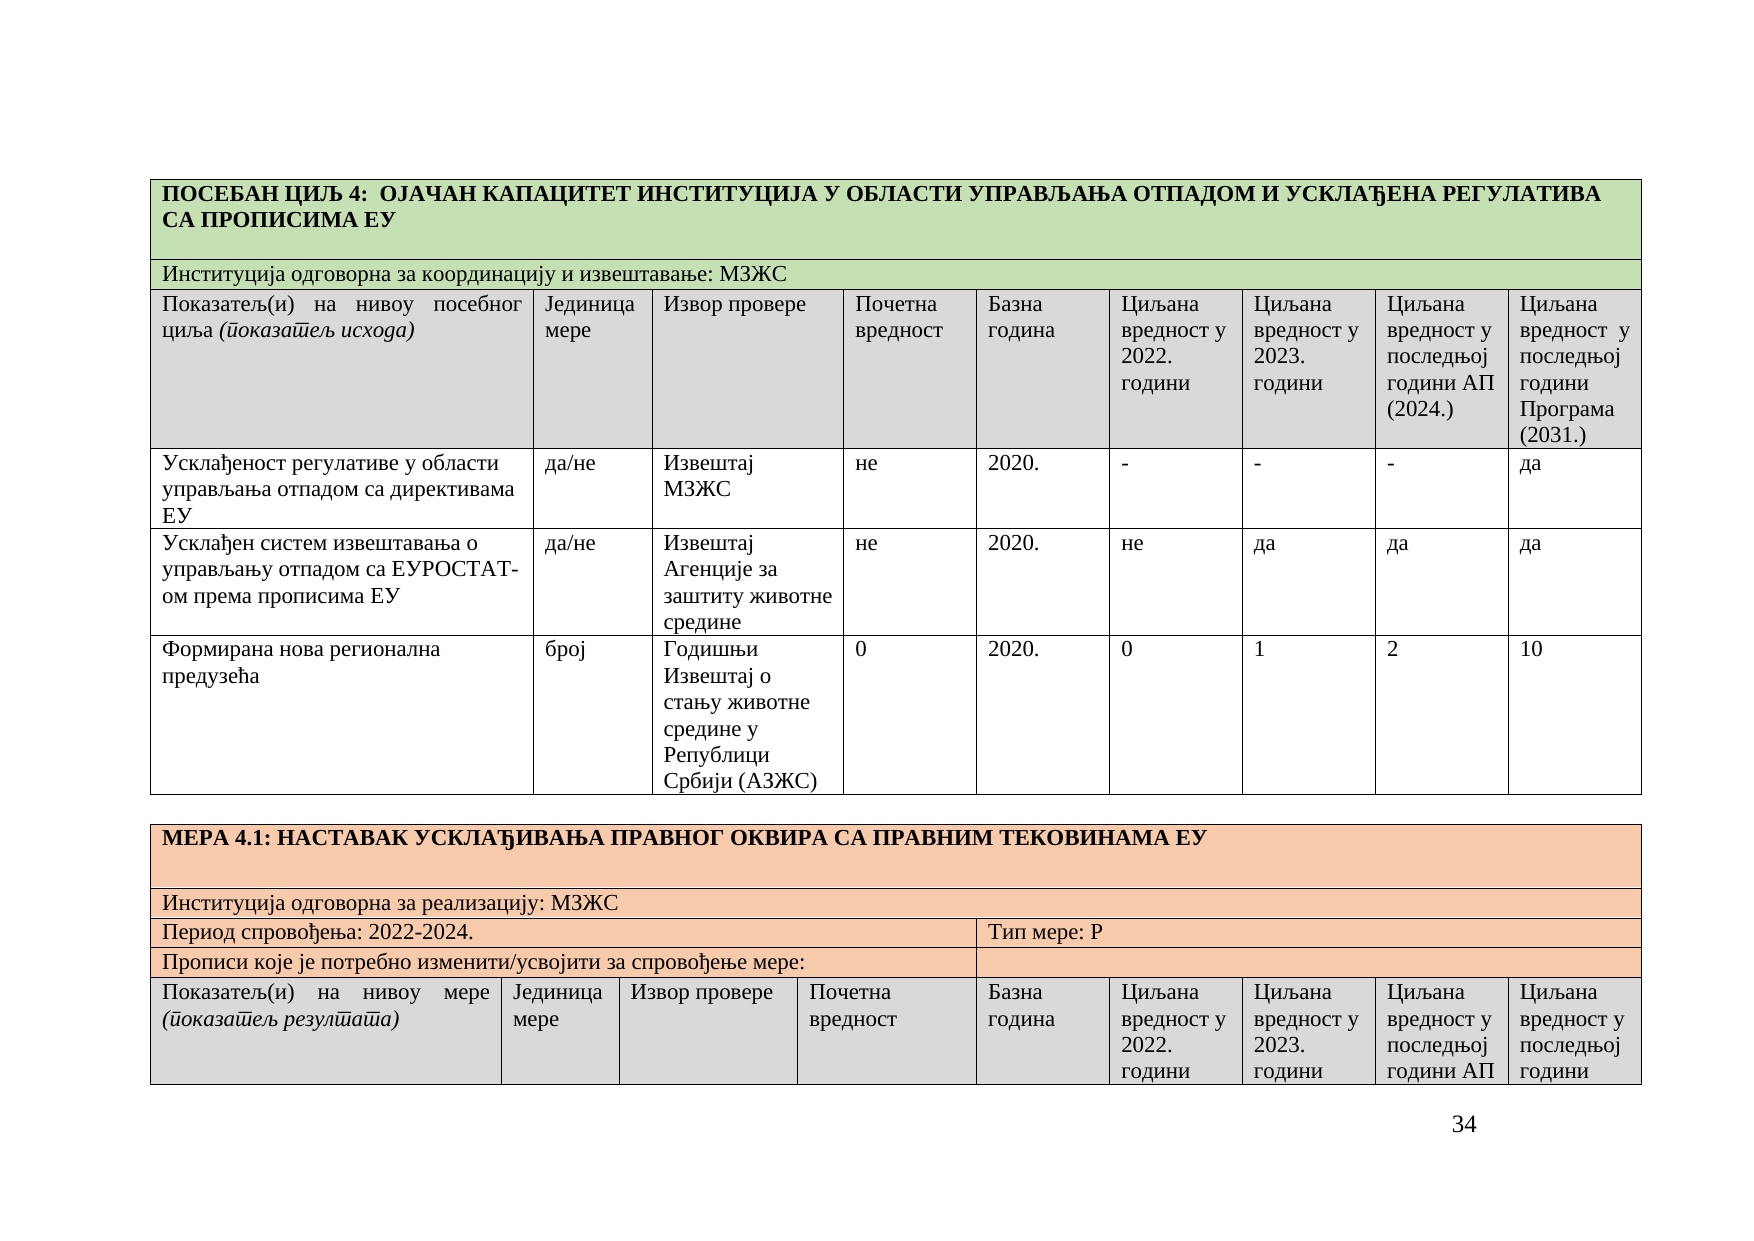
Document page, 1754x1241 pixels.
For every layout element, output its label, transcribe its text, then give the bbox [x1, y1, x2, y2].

table_cell не [844, 449, 976, 528]
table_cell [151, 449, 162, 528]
table_cell Базна година [977, 978, 1109, 1084]
table_cell - [1243, 449, 1375, 528]
table_cell Извештај МЗЖС [653, 449, 843, 528]
table_cell Jединица мере [534, 290, 652, 448]
table_cell Циљaна вредност у последњој години АП (2024.) [1376, 290, 1508, 448]
table_cell 10 [1509, 636, 1641, 794]
table_cell да [1243, 529, 1375, 634]
table_cell Циљaна вредност у последњој години Програма (2031.) [1509, 290, 1641, 448]
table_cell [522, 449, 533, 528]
table_cell 1 [1243, 636, 1375, 794]
table_cell Извор провере [653, 290, 843, 448]
table_cell Извор провере [620, 978, 797, 1084]
table_cell Базна година [977, 290, 1109, 448]
table_cell број [534, 636, 652, 794]
table_cell да/не [534, 449, 652, 528]
table_cell [977, 948, 1641, 977]
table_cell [1110, 978, 1242, 1084]
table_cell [151, 978, 501, 1084]
table_cell 2020. [977, 449, 1109, 528]
table_cell 2020. [977, 529, 1109, 634]
table_cell Период спровођења: 2022-2024. [151, 919, 976, 947]
table_cell 2020. [977, 636, 1109, 794]
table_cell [1243, 978, 1375, 1084]
table_cell Усклађен систем извештавања о управљању отпадом са ЕУРОСТАТ-ом према прописима ЕУ [151, 529, 533, 634]
table_cell Прописи које је потребно изменити/усвојити за спровођење мере: [151, 948, 976, 977]
table_cell Институција одговорна за реализацију: МЗЖС [151, 889, 1641, 917]
table_cell Формирана нова регионална предузећа [151, 636, 533, 794]
table_cell Показатељ(и) на нивоу посебног циља (показатељ исхода) [151, 290, 533, 448]
table_cell да [1376, 529, 1508, 634]
table_cell Jединица мере [502, 978, 619, 1084]
table_cell 0 [844, 636, 976, 794]
table_cell не [1110, 529, 1242, 634]
table_header МЕРА 4.1: НАСТАВАК УСКЛАЂИВАЊА ПРАВНОГ ОКВИРА СА ПРАВНИМ ТЕКОВИНАМА ЕУ [151, 825, 1641, 887]
table_cell 0 [1110, 636, 1242, 794]
table_cell - [1376, 449, 1508, 528]
table_cell да [1509, 449, 1641, 528]
table_cell да [1509, 529, 1641, 634]
table_cell 2 [1376, 636, 1508, 794]
table_cell Институција одговорна за координацију и извештавање: МЗЖС [151, 260, 1641, 289]
table_cell не [844, 529, 976, 634]
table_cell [1509, 978, 1641, 1084]
table_cell да/не [534, 529, 652, 634]
table_cell Циљaна вредност у 2023. години [1243, 290, 1375, 448]
table_header ПОСЕБАН ЦИЉ 4: ОЈАЧАН КАПАЦИТЕТ ИНСТИТУЦИЈА У ОБЛАСТИ УПРАВЉАЊА ОТПАДОМ И УСКЛАЂЕНА РЕГУЛАТИВА СА ПРОПИСИМА ЕУ [151, 180, 1641, 259]
table_cell Почетна вредност [798, 978, 976, 1084]
table_cell Циљaна вредност у 2022. години [1110, 290, 1242, 448]
table_cell Почетна вредност [844, 290, 976, 448]
table_cell - [1110, 449, 1242, 528]
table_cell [1376, 978, 1508, 1084]
table_cell Тип мере: Р [977, 919, 1641, 947]
